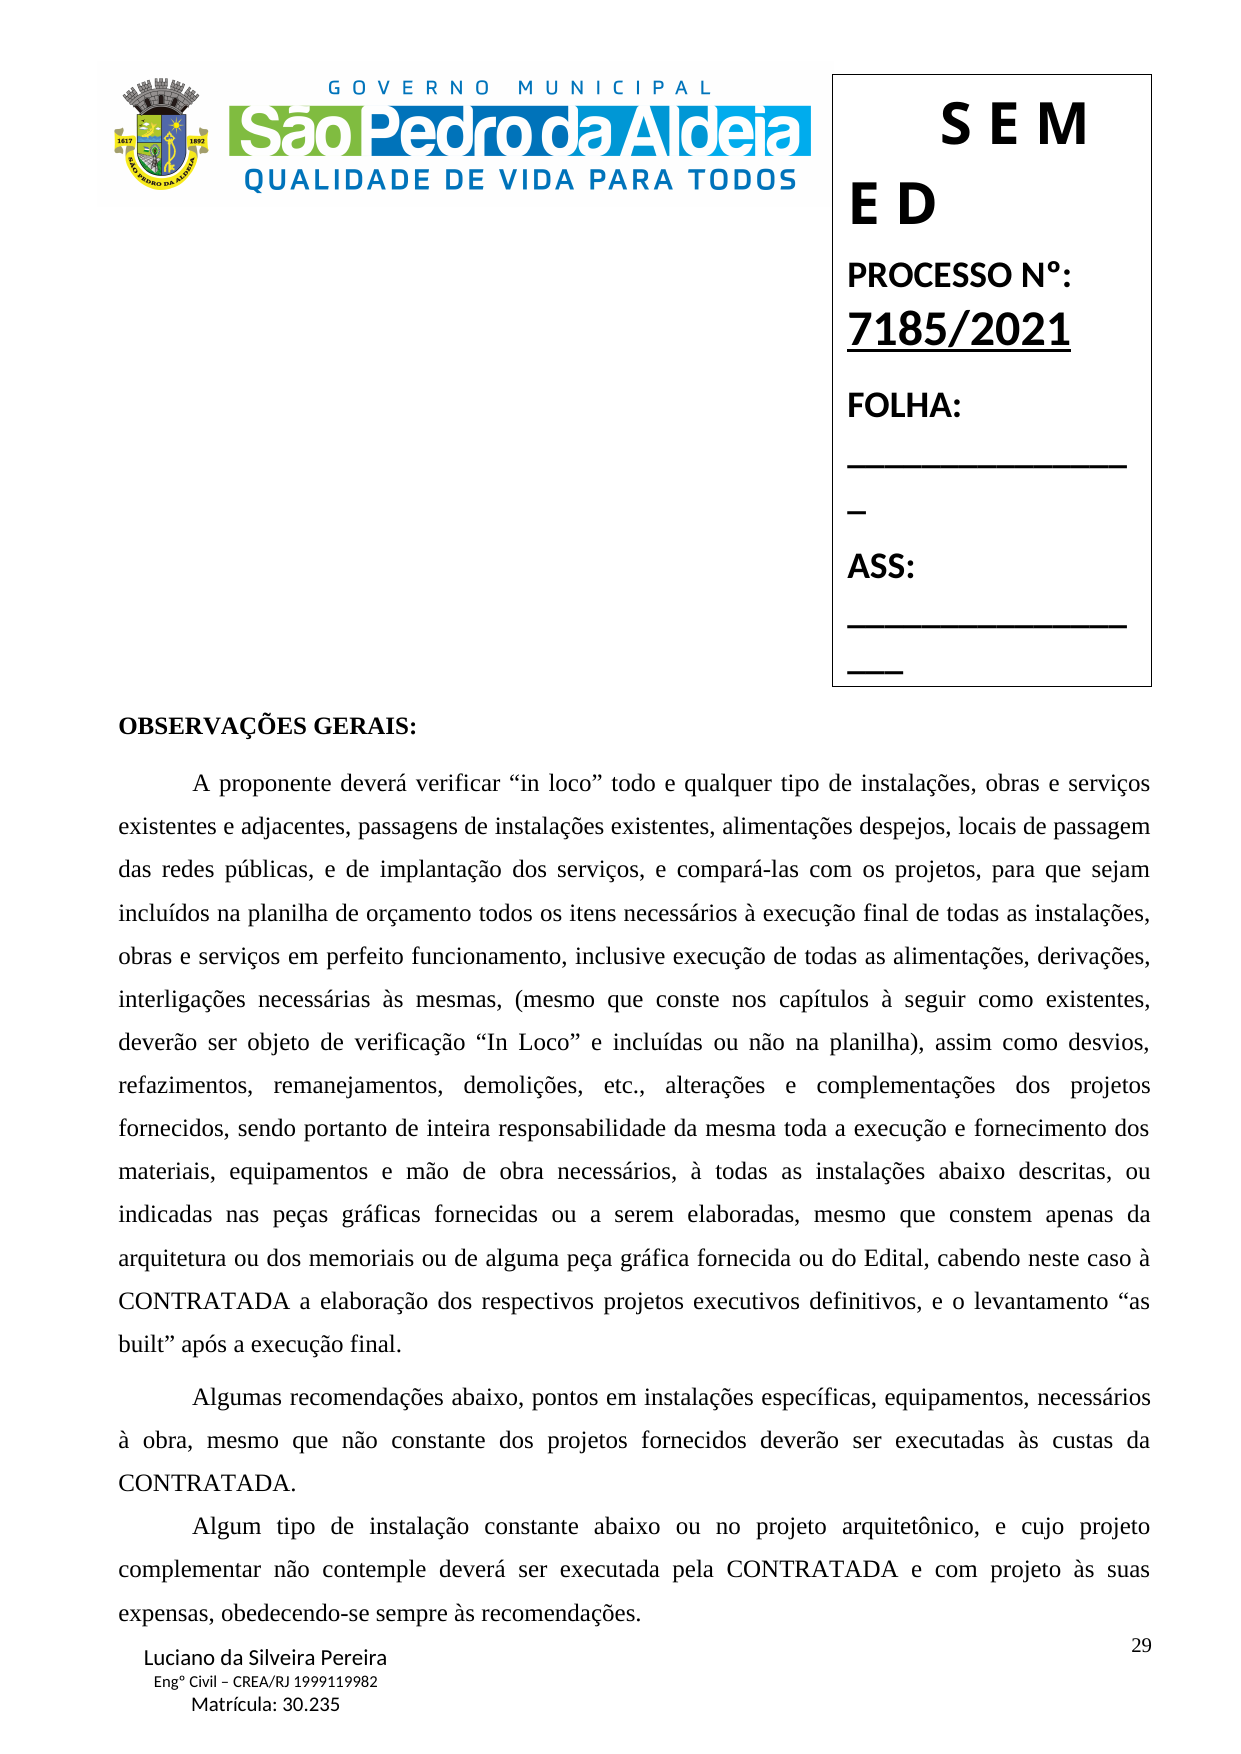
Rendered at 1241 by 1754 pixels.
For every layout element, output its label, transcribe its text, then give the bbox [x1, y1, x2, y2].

picture [96, 61, 835, 207]
text A proponente deverá verificar “in loco” todo e qualquer tipo de instalações, obras e serviços existentes e adjacentes, passagens de instalações existentes, alimentações despejos, locais de passagem das redes públicas, e de implantação dos serviços, e compará-las com os projetos, para que sejam incluídos na planilha de orçamento todos os itens necessários à execução final de todas as instalações, obras e serviços em perfeito funcionamento, inclusive execução de todas as alimentações, derivações, interligações necessárias às mesmas, (mesmo que conste nos capítulos à seguir como existentes, deverão ser objeto de verificação “In Loco” e incluídas ou não na planilha), assim como desvios, refazimentos, remanejamentos, demolições, etc., alterações e complementações dos projetos fornecidos, sendo portanto de inteira responsabilidade da mesma toda a execução e fornecimento dos materiais, equipamentos e mão de obra necessários, à todas as instalações abaixo descritas, ou indicadas nas peças gráficas fornecidas ou a serem elaboradas, mesmo que constem apenas da arquitetura ou dos memoriais ou de alguma peça gráfica fornecida ou do Edital, cabendo neste caso à CONTRATADA a elaboração dos respectivos projetos executivos definitivos, e o levantamento “as built” após a execução final. [118, 768, 1152, 1358]
text Algumas recomendações abaixo, pontos em instalações específicas, equipamentos, necessários à obra, mesmo que não constante dos projetos fornecidos deverão ser executadas às custas da CONTRATADA. [118, 1382, 1152, 1497]
text Algum tipo de instalação constante abaixo ou no projeto arquitetônico, e cujo projeto complementar não contemple deverá ser executada pela CONTRATADA e com projeto às suas expensas, obedecendo-se sempre às recomendações. [118, 1511, 1152, 1626]
text OBSERVAÇÕES GERAIS: [118, 711, 1152, 739]
